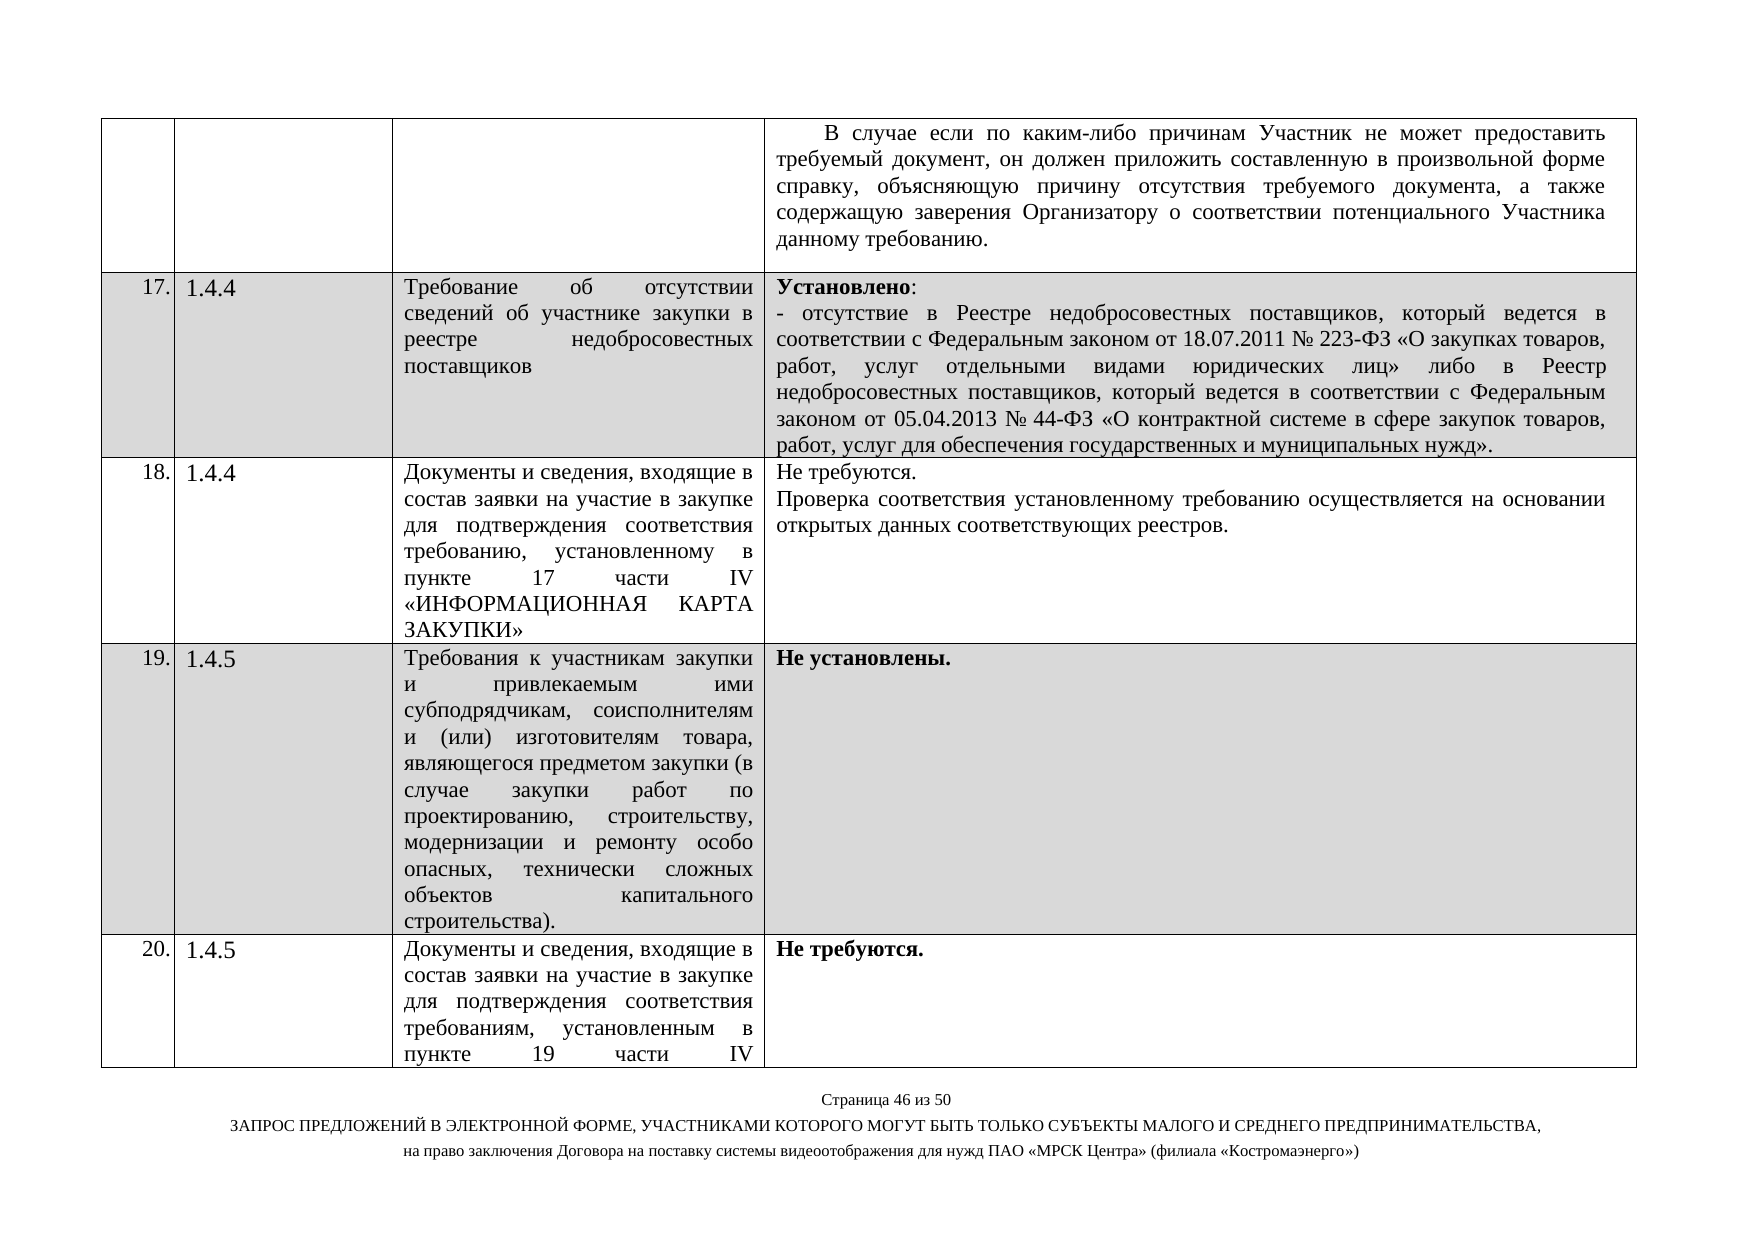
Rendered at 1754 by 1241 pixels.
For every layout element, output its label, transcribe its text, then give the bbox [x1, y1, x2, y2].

table_cell 1.4.4 [175, 273, 392, 457]
table_cell [102, 273, 174, 457]
table_cell [102, 644, 174, 934]
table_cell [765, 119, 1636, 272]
table_cell [102, 119, 174, 272]
table_cell 1.4.4 [175, 458, 392, 643]
table_cell Требования к участникам закупки и привлекаемым ими субподрядчикам, соисполнителям и (или) изготовителям товара, являющегося предметом закупки (в случае закупки работ по проектированию, строительству, модернизации и ремонту особо опасных, технически сложных объектов капитального строительства). [393, 644, 764, 934]
table_cell Не установлены. [765, 644, 1636, 934]
table_cell 1.4.5 [175, 935, 392, 1067]
table_cell Не требуются. [765, 935, 1636, 1067]
table_cell 1.4.5 [175, 644, 392, 934]
table_cell Документы и сведения, входящие в состав заявки на участие в закупке для подтверждения соответствия требованию, установленному в пункте 17 части IV «ИНФОРМАЦИОННАЯ КАРТА ЗАКУПКИ» [393, 458, 764, 643]
table_cell [102, 935, 174, 1067]
table_cell [102, 458, 174, 643]
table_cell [393, 935, 764, 1067]
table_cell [393, 119, 764, 272]
table_cell Требование об отсутствии сведений об участнике закупки в реестре недобросовестных поставщиков [393, 273, 764, 457]
table_cell Установлено: - отсутствие в Реестре недобросовестных поставщиков, который ведется в соответствии с Федеральным законом от 18.07.2011 № 223-ФЗ «О закупках товаров, работ, услуг отдельными видами юридических лиц» либо в Реестр недобросовестных поставщиков, который ведется в соответствии с Федеральным законом от 05.04.2013 № 44-ФЗ «О контрактной системе в сфере закупок товаров, работ, услуг для обеспечения государственных и муниципальных нужд». [765, 273, 1636, 457]
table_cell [175, 119, 392, 272]
table_cell Не требуются. Проверка соответствия установленному требованию осуществляется на основании открытых данных соответствующих реестров. [765, 458, 1636, 643]
